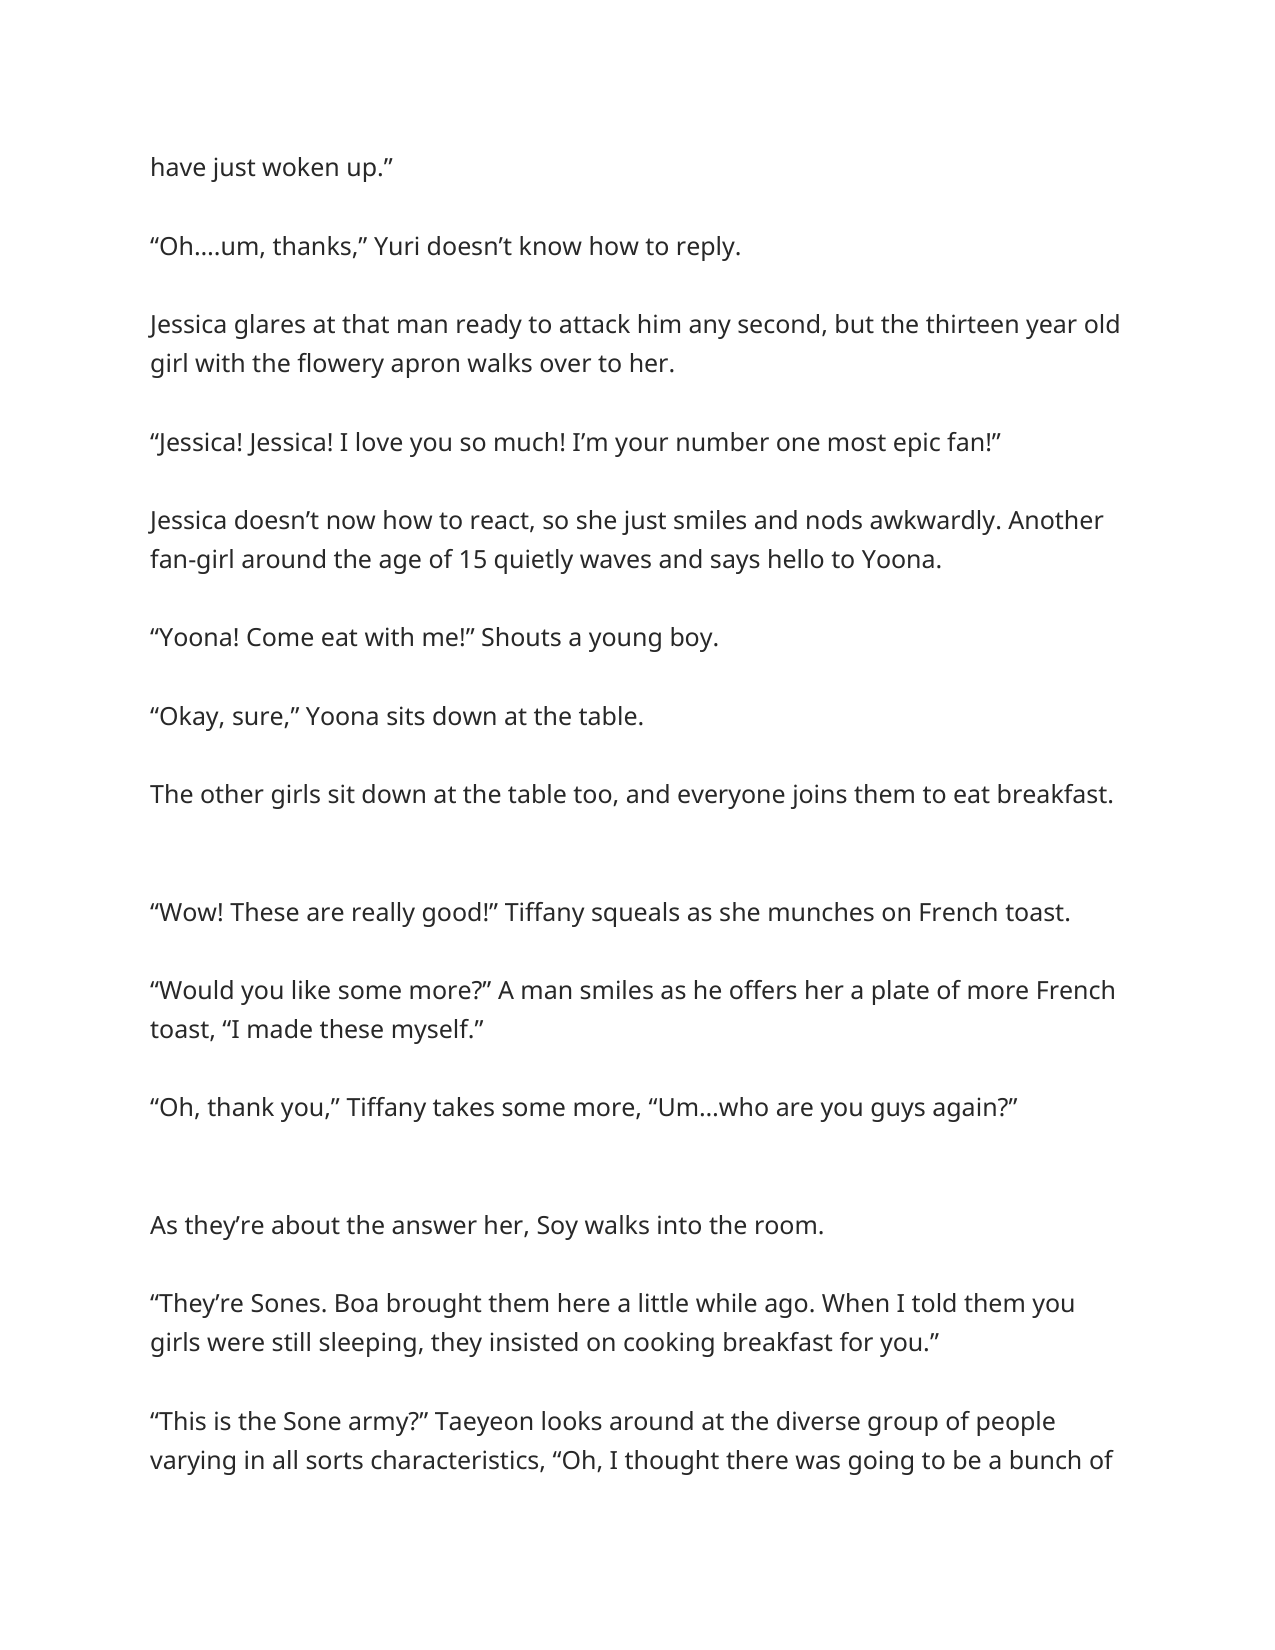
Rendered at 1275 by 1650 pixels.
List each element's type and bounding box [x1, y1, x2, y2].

text [150, 150, 1125, 1477]
